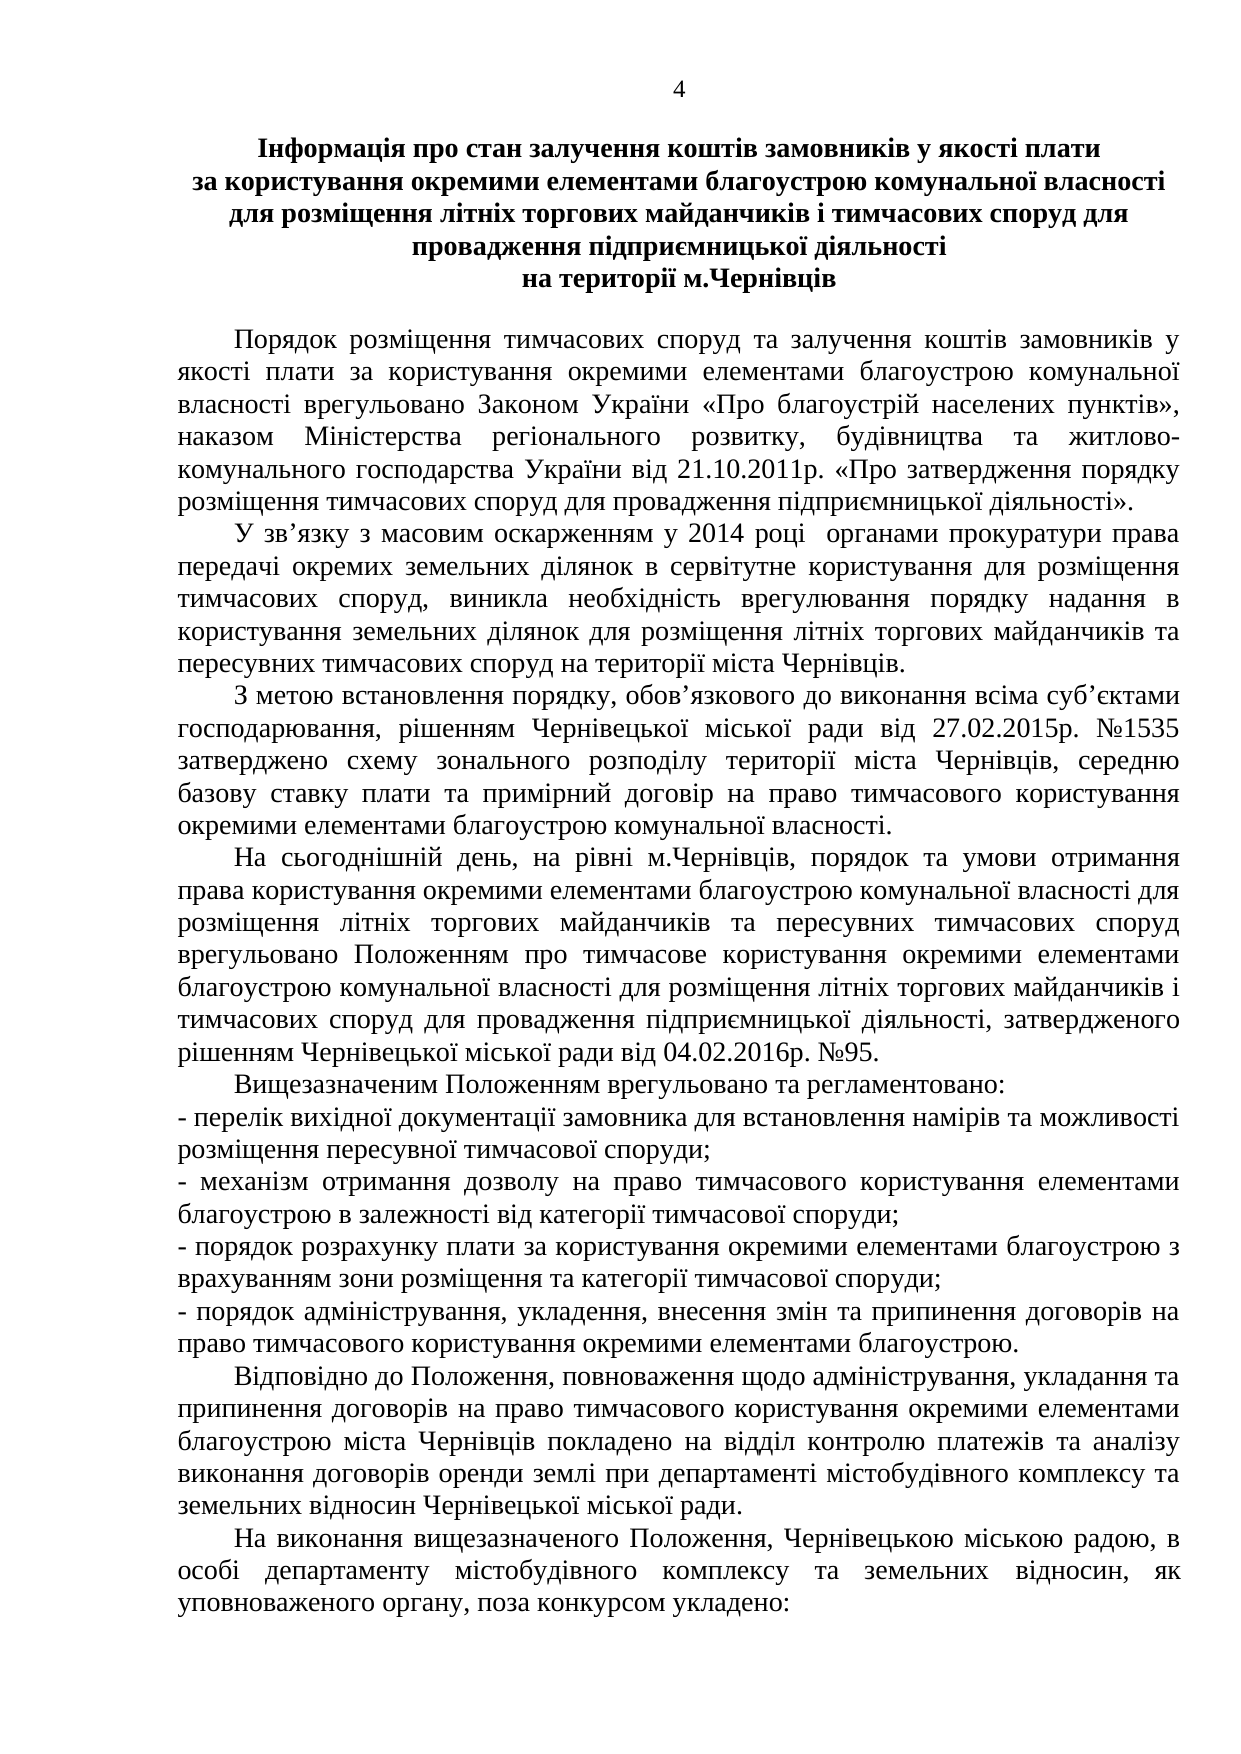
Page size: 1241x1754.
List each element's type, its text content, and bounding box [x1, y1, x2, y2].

text З метою встановлення порядку, обов’язкового до виконання всіма суб’єктами господарювання, рішенням Чернівецької міської ради від 27.02.2015р. №1535 затверджено схему зонального розподілу території міста Чернівців, середню базову ставку плати та примірний договір на право тимчасового користування окремими елементами благоустрою комунальної власності. [177, 678, 1181, 840]
text У зв’язку з масовим оскарженням у 2014 році органами прокуратури права передачі окремих земельних ділянок в сервітутне користування для розміщення тимчасових споруд, виникла необхідність врегулювання порядку надання в користування земельних ділянок для розміщення літніх торгових майданчиків та пересувних тимчасових споруд на території міста Чернівців. [177, 516, 1181, 678]
text На сьогоднішній день, на рівні м.Чернівців, порядок та умови отримання права користування окремими елементами благоустрою комунальної власності для розміщення літніх торгових майданчиків та пересувних тимчасових споруд врегульовано Положенням про тимчасове користування окремими елементами благоустрою комунальної власності для розміщення літніх торгових майданчиків і тимчасових споруд для провадження підприємницької діяльності, затвердженого рішенням Чернівецької міської ради від 04.02.2016р. №95. [177, 840, 1181, 1067]
text - перелік вихідної документації замовника для встановлення намірів та можливості розміщення пересувної тимчасової споруди; [177, 1099, 1181, 1164]
text Інформація про стан залучення коштів замовників у якості плати [177, 131, 1181, 164]
text Відповідно до Положення, повноваження щодо адміністрування, укладання та припинення договорів на право тимчасового користування окремими елементами благоустрою міста Чернівців покладено на відділ контролю платежів та аналізу виконання договорів оренди землі при департаменті містобудівного комплексу та земельних відносин Чернівецької міської ради. [177, 1359, 1181, 1521]
text На виконання вищезазначеного Положення, Чернівецькою міською радою, в особі департаменту містобудівного комплексу та земельних відносин, як уповноваженого органу, поза конкурсом укладено: [177, 1521, 1181, 1618]
text Порядок розміщення тимчасових споруд та залучення коштів замовників у якості плати за користування окремими елементами благоустрою комунальної власності врегульовано Законом України «Про благоустрій населених пунктів», наказом Міністерства регіонального розвитку, будівництва та житлово-комунального господарства України від 21.10.2011р. «Про затвердження порядку розміщення тимчасових споруд для провадження підприємницької діяльності». [177, 322, 1181, 516]
text - механізм отримання дозволу на право тимчасового користування елементами благоустрою в залежності від категорії тимчасової споруди; [177, 1164, 1181, 1229]
text - порядок адміністрування, укладення, внесення змін та припинення договорів на право тимчасового користування окремими елементами благоустрою. [177, 1294, 1181, 1359]
text на території м.Чернівців [177, 261, 1181, 293]
text - порядок розрахунку плати за користування окремими елементами благоустрою з врахуванням зони розміщення та категорії тимчасової споруди; [177, 1229, 1181, 1294]
text Вищезазначеним Положенням врегульовано та регламентовано: [177, 1067, 1181, 1099]
text за користування окремими елементами благоустрою комунальної власності для розміщення літніх торгових майданчиків і тимчасових споруд для провадження підприємницької діяльності [177, 164, 1181, 261]
